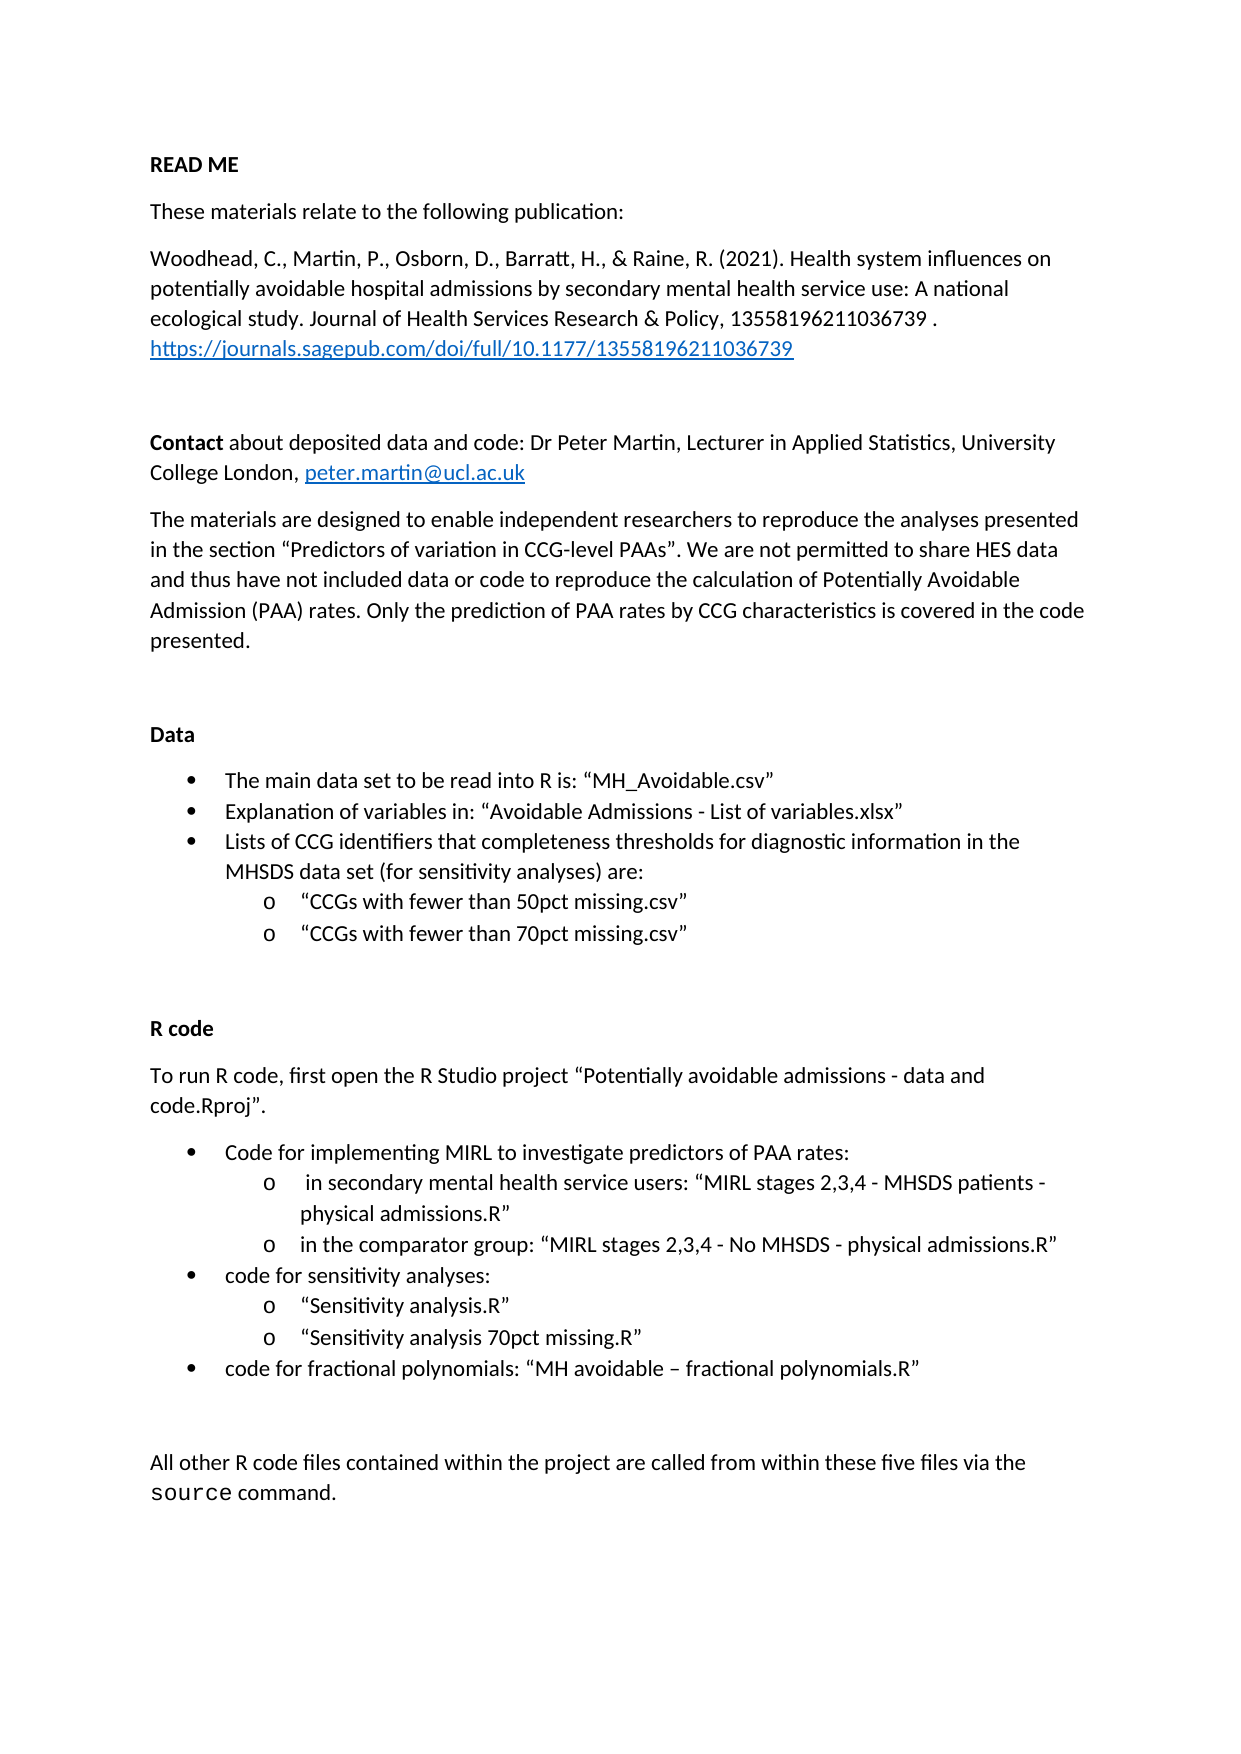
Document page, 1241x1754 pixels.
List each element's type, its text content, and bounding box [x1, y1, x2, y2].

text Woodhead, C., Martin, P., Osborn, D., Barratt, H., & Raine, R. (2021). Health system influences on potentially avoidable hospital admissions by secondary mental health service use: A national ecological study. Journal of Health Services Research & Policy, 13558196211036739 . https://journals.sagepub.com/doi/full/10.1177/13558196211036739 [150, 244, 1090, 362]
text These materials relate to the following publication: [150, 197, 1090, 225]
text R code [150, 1014, 1090, 1042]
list The main data set to be read into R is: “MH_Avoidable.csv” [187, 767, 1090, 795]
text Data [150, 720, 1090, 748]
list in secondary mental health service users: “MIRL stages 2,3,4 - MHSDS patients - physical admissions.R” [262, 1168, 1090, 1227]
list Explanation of variables in: “Avoidable Admissions - List of variables.xlsx” [187, 797, 1090, 825]
list Lists of CCG identifiers that completeness thresholds for diagnostic information in the MHSDS data set (for sensitivity analyses) are: [187, 827, 1090, 885]
list “Sensitivity analysis 70pct missing.R” [262, 1323, 1090, 1352]
list in the comparator group: “MIRL stages 2,3,4 - No MHSDS - physical admissions.R” [262, 1230, 1090, 1259]
text All other R code files contained within the project are called from within these five files via the source command. [150, 1448, 1090, 1507]
text The materials are designed to enable independent researchers to reproduce the analyses presented in the section “Predictors of variation in CCG-level PAAs”. We are not permitted to share HES data and thus have not included data or code to reproduce the calculation of Potentially Avoidable Admission (PAA) rates. Only the prediction of PAA rates by CCG characteristics is covered in the code presented. [150, 505, 1090, 654]
list Code for implementing MIRL to investigate predictors of PAA rates: [187, 1138, 1090, 1166]
list “CCGs with fewer than 70pct missing.csv” [262, 919, 1090, 948]
list code for fractional polynomials: “MH avoidable – fractional polynomials.R” [187, 1354, 1090, 1382]
list code for sensitivity analyses: [187, 1261, 1090, 1289]
text Contact about deposited data and code: Dr Peter Martin, Lecturer in Applied Statistics, University College London, peter.martin@ucl.ac.uk [150, 428, 1090, 486]
list “Sensitivity analysis.R” [262, 1291, 1090, 1321]
list “CCGs with fewer than 50pct missing.csv” [262, 887, 1090, 917]
text READ ME [150, 150, 1090, 178]
text To run R code, first open the R Studio project “Potentially avoidable admissions - data and code.Rproj”. [150, 1061, 1090, 1119]
